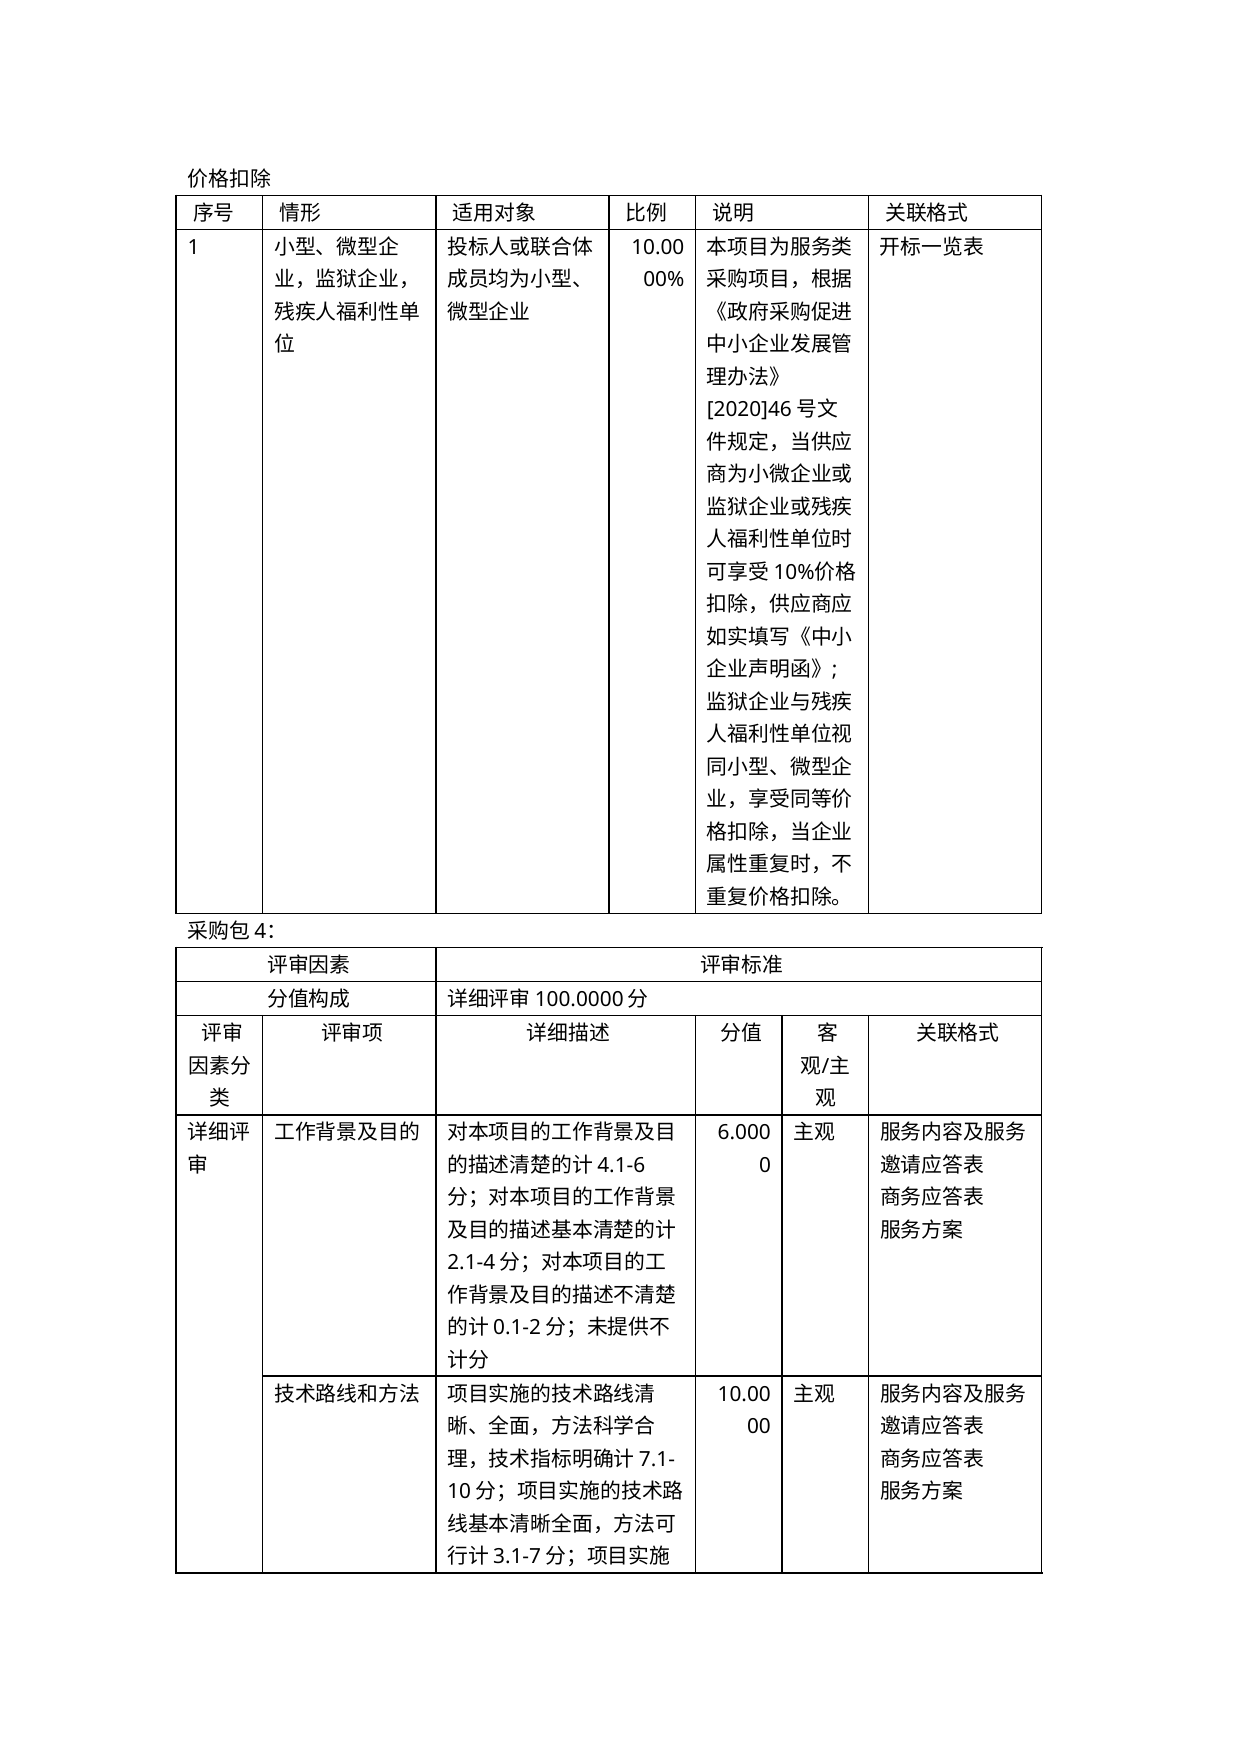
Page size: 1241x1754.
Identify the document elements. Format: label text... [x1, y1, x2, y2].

table_cell 10.0000% [610, 230, 695, 913]
table_header 关联格式 [869, 196, 1041, 228]
table_header 序号 [177, 196, 262, 228]
table_cell 主观 [783, 1116, 868, 1375]
table_cell 客观/主观 [783, 1016, 868, 1114]
table_cell 分值 [696, 1016, 781, 1114]
table_cell 10.0000 [696, 1377, 781, 1572]
table_cell 分值构成 [177, 982, 435, 1015]
table_cell 技术路线和方法 [263, 1377, 435, 1572]
table_cell 详细评审100.0000分 [437, 982, 1041, 1015]
table_cell 本项目为服务类采购项目，根据《政府采购促进中小企业发展管理办法》[2020]46号文件规定，当供应商为小微企业或监狱企业或残疾人福利性单位时可享受10%价格扣除，供应商应如实填写《中小企业声明函》;监狱企业与残疾人福利性单位视同小型、微型企业，享受同等价格扣除，当企业属性重复时，不重复价格扣除。 [696, 230, 868, 913]
text 采购包4： [187, 914, 1053, 947]
table_cell 关联格式 [869, 1016, 1041, 1114]
table_cell 评审项 [263, 1016, 435, 1114]
table_cell 工作背景及目的 [263, 1116, 435, 1375]
table_header 评审标准 [437, 948, 1041, 981]
table_header 评审因素 [177, 948, 435, 981]
table_cell 对本项目的工作背景及目的描述清楚的计4.1-6分；对本项目的工作背景及目的描述基本清楚的计2.1-4分；对本项目的工作背景及目的描述不清楚的计0.1-2分；未提供不计分 [437, 1116, 695, 1375]
table_cell 详细评审 [177, 1116, 262, 1572]
table_cell 6.0000 [696, 1116, 781, 1375]
table_header 适用对象 [437, 196, 608, 228]
table_header 说明 [696, 196, 868, 228]
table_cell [869, 1377, 1041, 1572]
table_cell 小型、微型企业，监狱企业，残疾人福利性单位 [263, 230, 435, 913]
table_cell 评审因素分类 [177, 1016, 262, 1114]
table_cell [437, 1377, 695, 1572]
table_cell 详细描述 [437, 1016, 695, 1114]
table_header 比例 [610, 196, 695, 228]
table_cell 服务内容及服务邀请应答表 商务应答表 服务方案 [869, 1116, 1041, 1375]
text 价格扣除 [187, 162, 1053, 194]
table_cell 1 [177, 230, 262, 913]
table_cell 投标人或联合体成员均为小型、微型企业 [437, 230, 608, 913]
table_cell 开标一览表 [869, 230, 1041, 913]
table_header 情形 [263, 196, 435, 228]
table_cell 主观 [783, 1377, 868, 1572]
